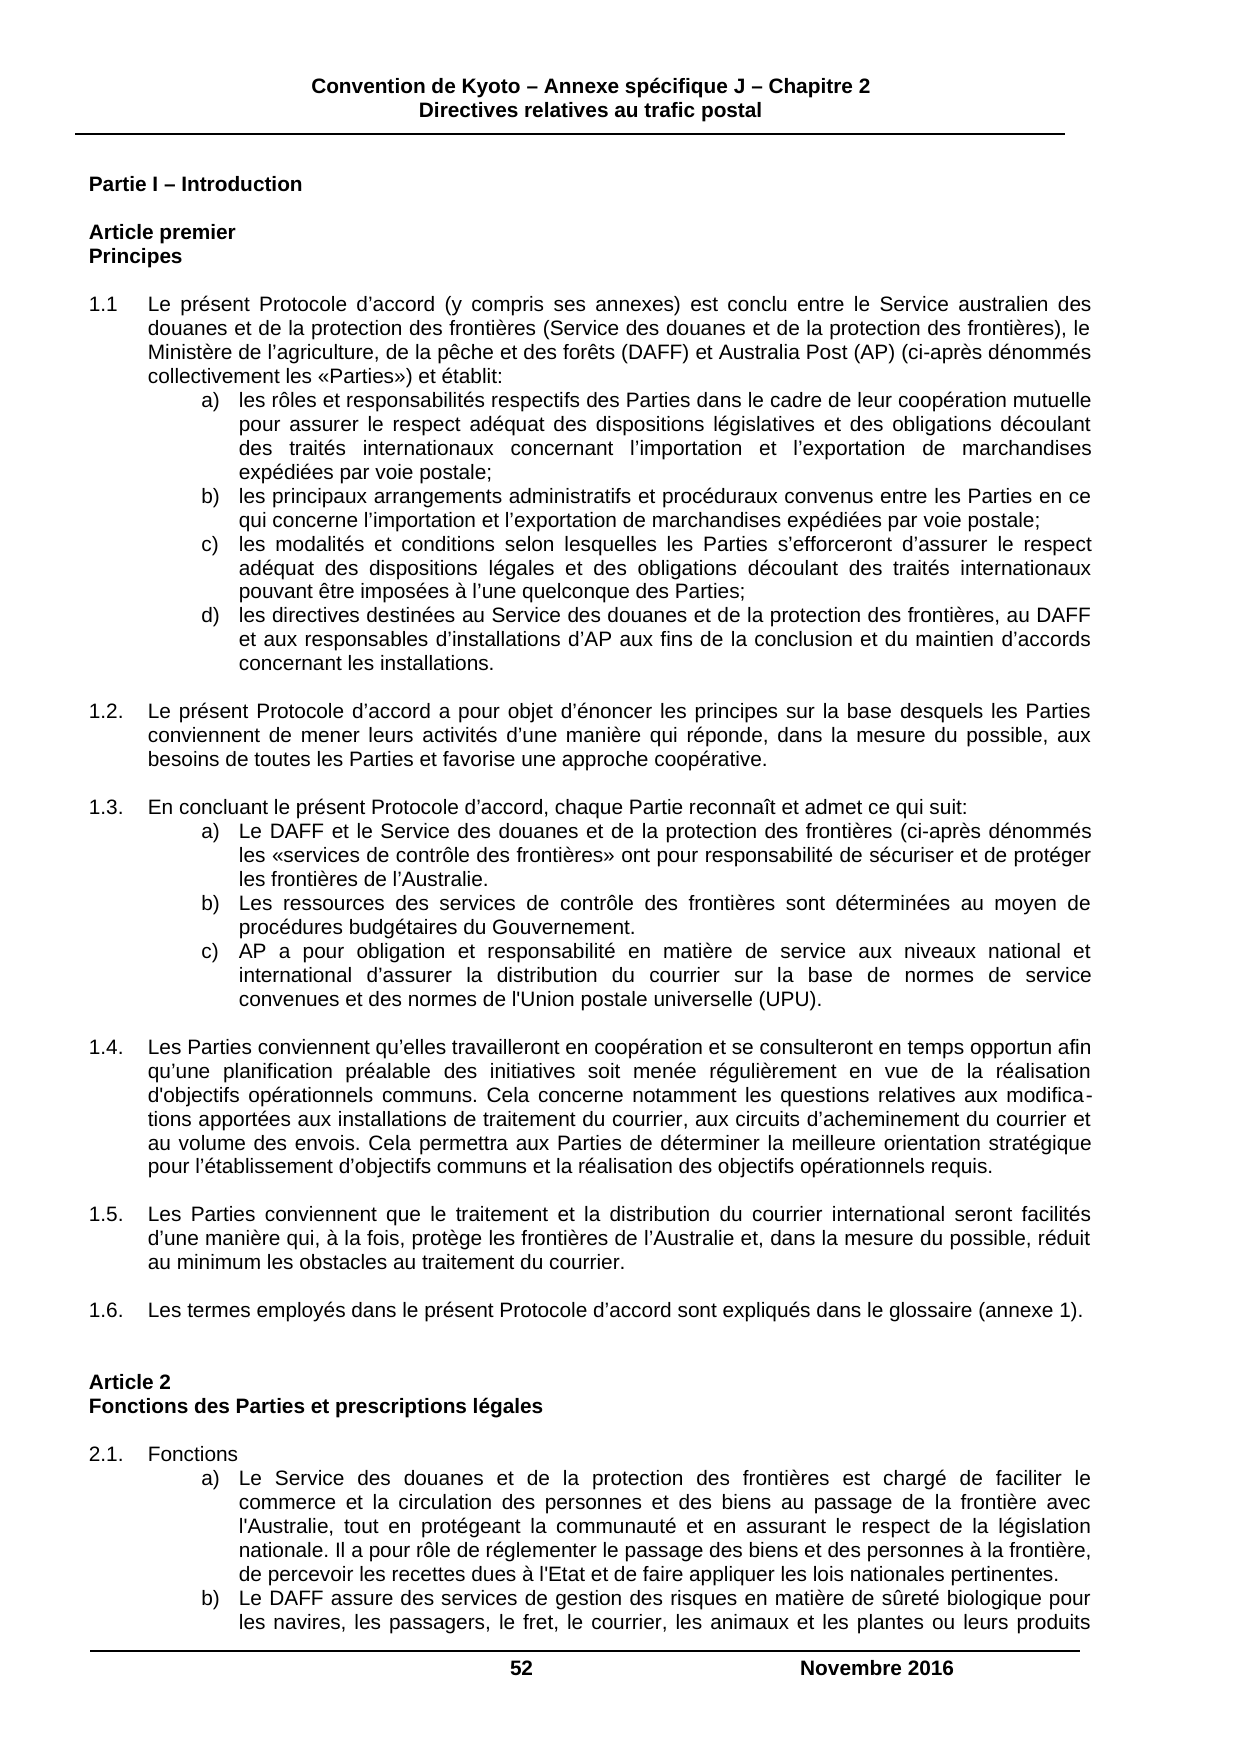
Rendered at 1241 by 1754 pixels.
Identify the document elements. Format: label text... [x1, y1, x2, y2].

text 2.1. Fonctions [89, 1442, 1092, 1466]
list AP a pour obligation et responsabilité en matière de service aux niveaux national et international d’assurer la distribution du courrier sur la base de normes de service convenues et des normes de l'Union postale universelle (UPU). [201, 939, 1092, 1011]
list les principaux arrangements administratifs et procéduraux convenus entre les Parties en ce qui concerne l’importation et l’exportation de marchandises expédiées par voie postale; [201, 483, 1092, 531]
list les modalités et conditions selon lesquelles les Parties s’efforceront d’assurer le respect adéquat des dispositions légales et des obligations découlant des traités internationaux pouvant être imposées à l’une quelconque des Parties; [201, 531, 1092, 603]
text 1.1 Le présent Protocole d’accord (y compris ses annexes) est conclu entre le Service australien des douanes et de la protection des frontières (Service des douanes et de la protection des frontières), le Ministère de l’agriculture, de la pêche et des forêts (DAFF) et Australia Post (AP) (ci-après dénommés collectivement les «Parties») et établit: [89, 292, 1092, 388]
list les rôles et responsabilités respectifs des Parties dans le cadre de leur coopération mutuelle pour assurer le respect adéquat des dispositions législatives et des obligations découlant des traités internationaux concernant l’importation et l’exportation de marchandises expédiées par voie postale; [201, 388, 1092, 483]
text Article 2 [89, 1370, 1092, 1394]
list Le DAFF et le Service des douanes et de la protection des frontières (ci-après dénommés les «services de contrôle des frontières» ont pour responsabilité de sécuriser et de protéger les frontières de l’Australie. [201, 819, 1092, 891]
list les directives destinées au Service des douanes et de la protection des frontières, au DAFF et aux responsables d’installations d’AP aux fins de la conclusion et du maintien d’accords concernant les installations. [201, 603, 1092, 675]
text 1.5. Les Parties conviennent que le traitement et la distribution du courrier international seront facilités d’une manière qui, à la fois, protège les frontières de l’Australie et, dans la mesure du possible, réduit au minimum les obstacles au traitement du courrier. [89, 1202, 1092, 1274]
text Fonctions des Parties et prescriptions légales [89, 1394, 1092, 1418]
text Principes [89, 244, 1092, 268]
text Partie I – Introduction [89, 172, 1092, 196]
list Les ressources des services de contrôle des frontières sont déterminées au moyen de procédures budgétaires du Gouvernement. [201, 891, 1092, 939]
text Article premier [89, 220, 1092, 244]
text 1.4. Les Parties conviennent qu’elles travailleront en coopération et se consulteront en temps opportun afin qu’une planification préalable des initiatives soit menée régulièrement en vue de la réalisation d'objectifs opérationnels communs. Cela concerne notamment les questions relatives aux modifications apportées aux installations de traitement du courrier, aux circuits d’acheminement du courrier et au volume des envois. Cela permettra aux Parties de déterminer la meilleure orientation stratégique pour l’établissement d’objectifs communs et la réalisation des objectifs opérationnels requis. [89, 1034, 1092, 1178]
list Le Service des douanes et de la protection des frontières est chargé de faciliter le commerce et la circulation des personnes et des biens au passage de la frontière avec l'Australie, tout en protégeant la communauté et en assurant le respect de la législation nationale. Il a pour rôle de réglementer le passage des biens et des personnes à la frontière, de percevoir les recettes dues à l'Etat et de faire appliquer les lois nationales pertinentes. [201, 1466, 1092, 1586]
text 1.2. Le présent Protocole d’accord a pour objet d’énoncer les principes sur la base desquels les Parties conviennent de mener leurs activités d’une manière qui réponde, dans la mesure du possible, aux besoins de toutes les Parties et favorise une approche coopérative. [89, 699, 1092, 771]
text 1.3. En concluant le présent Protocole d’accord, chaque Partie reconnaît et admet ce qui suit: [89, 795, 1092, 819]
text 1.6. Les termes employés dans le présent Protocole d’accord sont expliqués dans le glossaire (annexe 1). [89, 1298, 1092, 1322]
